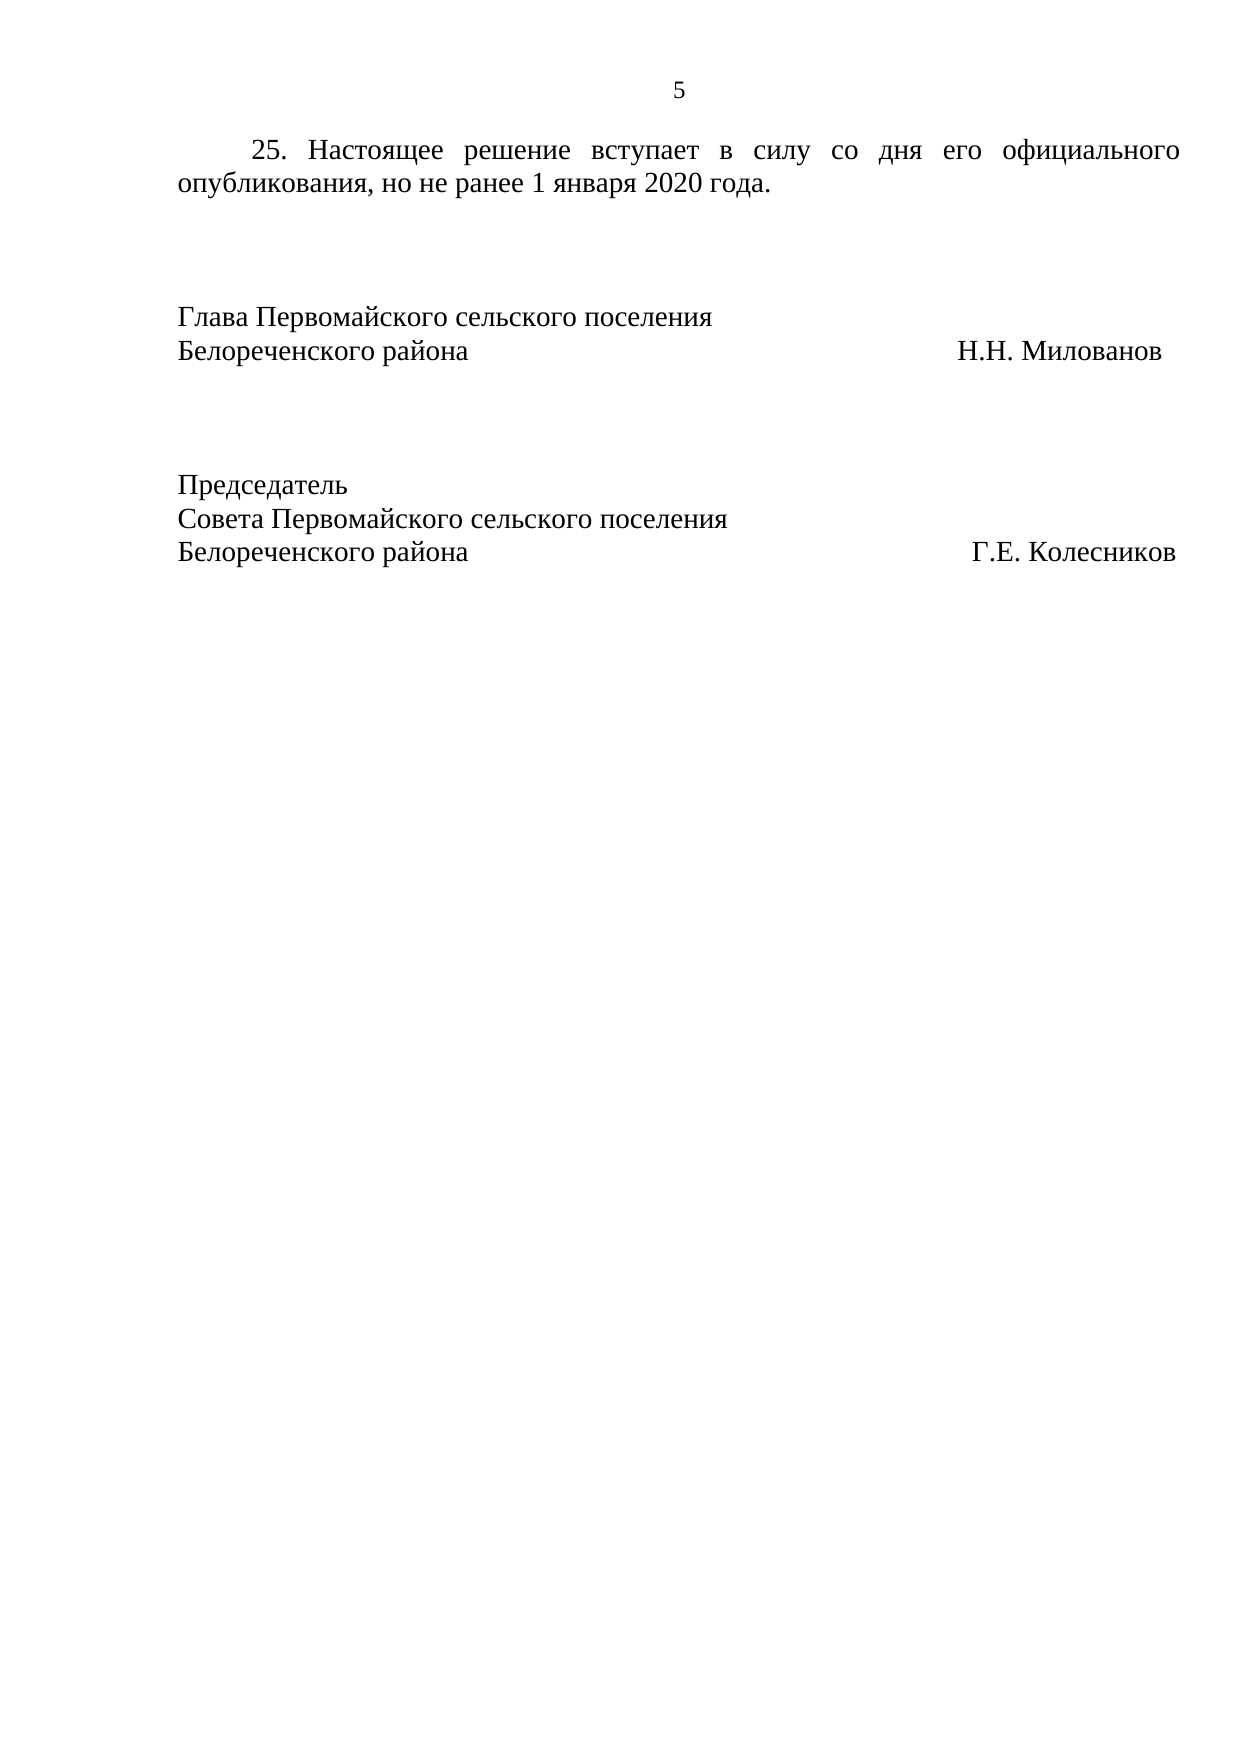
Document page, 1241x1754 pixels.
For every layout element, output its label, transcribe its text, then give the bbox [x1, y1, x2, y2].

text Глава Первомайского сельского поселения [177, 299, 1181, 333]
text Председатель [177, 467, 1181, 501]
text Белореченского района Н.Н. Милованов [177, 333, 1181, 367]
text Совета Первомайского сельского поселения [177, 501, 1181, 534]
text Белореченского района Г.Е. Колесников [177, 534, 1181, 568]
text 25. Настоящее решение вступает в силу со дня его официального опубликования, но не ранее 1 января 2020 года. [177, 132, 1181, 199]
